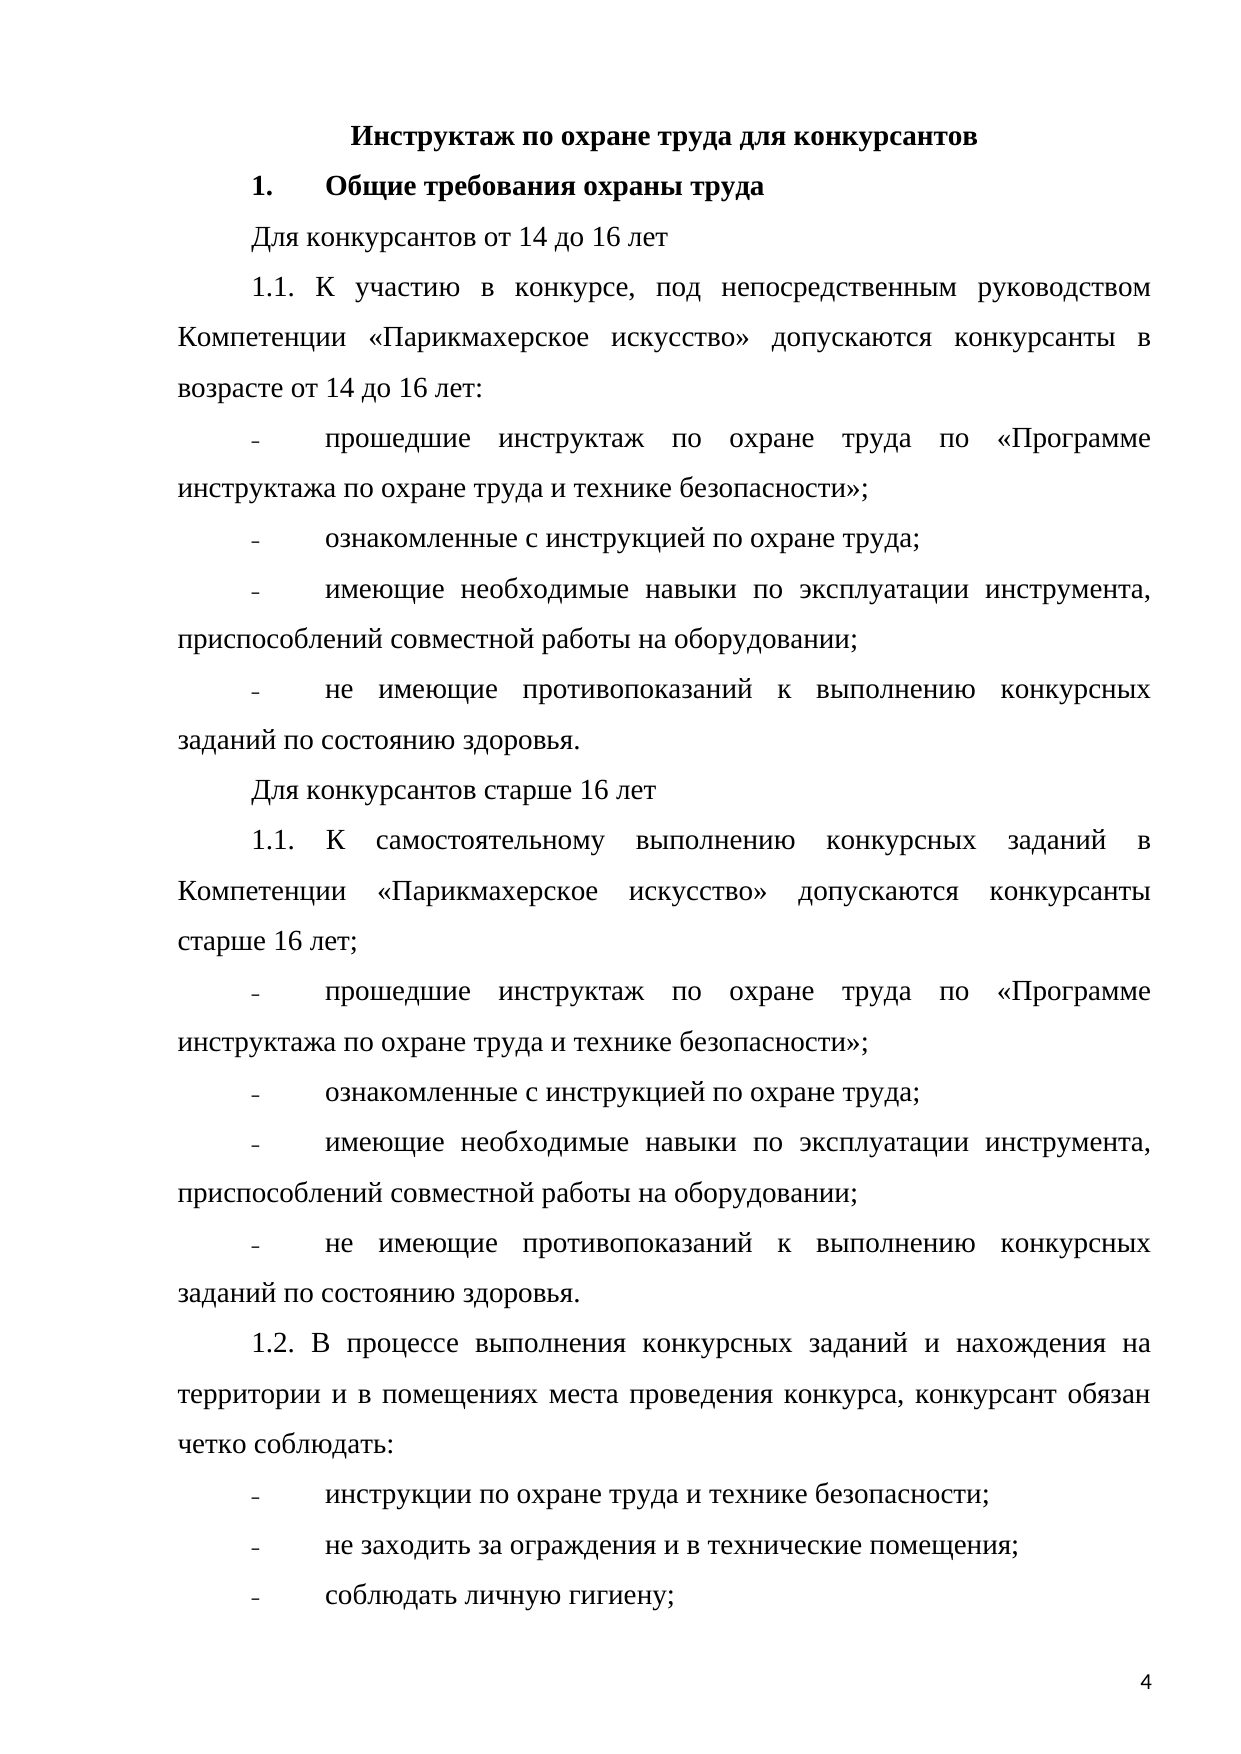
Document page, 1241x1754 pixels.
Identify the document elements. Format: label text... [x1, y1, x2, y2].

list ознакомленные с инструкцией по охране труда; [177, 1074, 1152, 1108]
text 1.1. К участию в конкурсе, под непосредственным руководством Компетенции «Парикмахерское искусство» допускаются конкурсанты в возрасте от 14 до 16 лет: [177, 269, 1152, 403]
text Для конкурсантов старше 16 лет [177, 772, 1152, 806]
list Общие требования охраны труда [177, 168, 1152, 202]
list прошедшие инструктаж по охране труда по «Программе инструктажа по охране труда и технике безопасности»; [177, 420, 1152, 504]
list имеющие необходимые навыки по эксплуатации инструмента, приспособлений совместной работы на оборудовании; [177, 1124, 1152, 1208]
list соблюдать личную гигиену; [177, 1577, 1152, 1611]
text Инструктаж по охране труда для конкурсантов [177, 118, 1152, 152]
list ознакомленные с инструкцией по охране труда; [177, 521, 1152, 554]
text 1.1. К самостоятельному выполнению конкурсных заданий в Компетенции «Парикмахерское искусство» допускаются конкурсанты старше 16 лет; [177, 822, 1152, 957]
list прошедшие инструктаж по охране труда по «Программе инструктажа по охране труда и технике безопасности»; [177, 973, 1152, 1057]
list не заходить за ограждения и в технические помещения; [177, 1527, 1152, 1560]
text Для конкурсантов от 14 до 16 лет [177, 219, 1152, 252]
list имеющие необходимые навыки по эксплуатации инструмента, приспособлений совместной работы на оборудовании; [177, 571, 1152, 655]
text 1.2. В процессе выполнения конкурсных заданий и нахождения на территории и в помещениях места проведения конкурса, конкурсант обязан четко соблюдать: [177, 1326, 1152, 1460]
list не имеющие противопоказаний к выполнению конкурсных заданий по состоянию здоровья. [177, 672, 1152, 755]
list не имеющие противопоказаний к выполнению конкурсных заданий по состоянию здоровья. [177, 1225, 1152, 1309]
list инструкции по охране труда и технике безопасности; [177, 1477, 1152, 1510]
